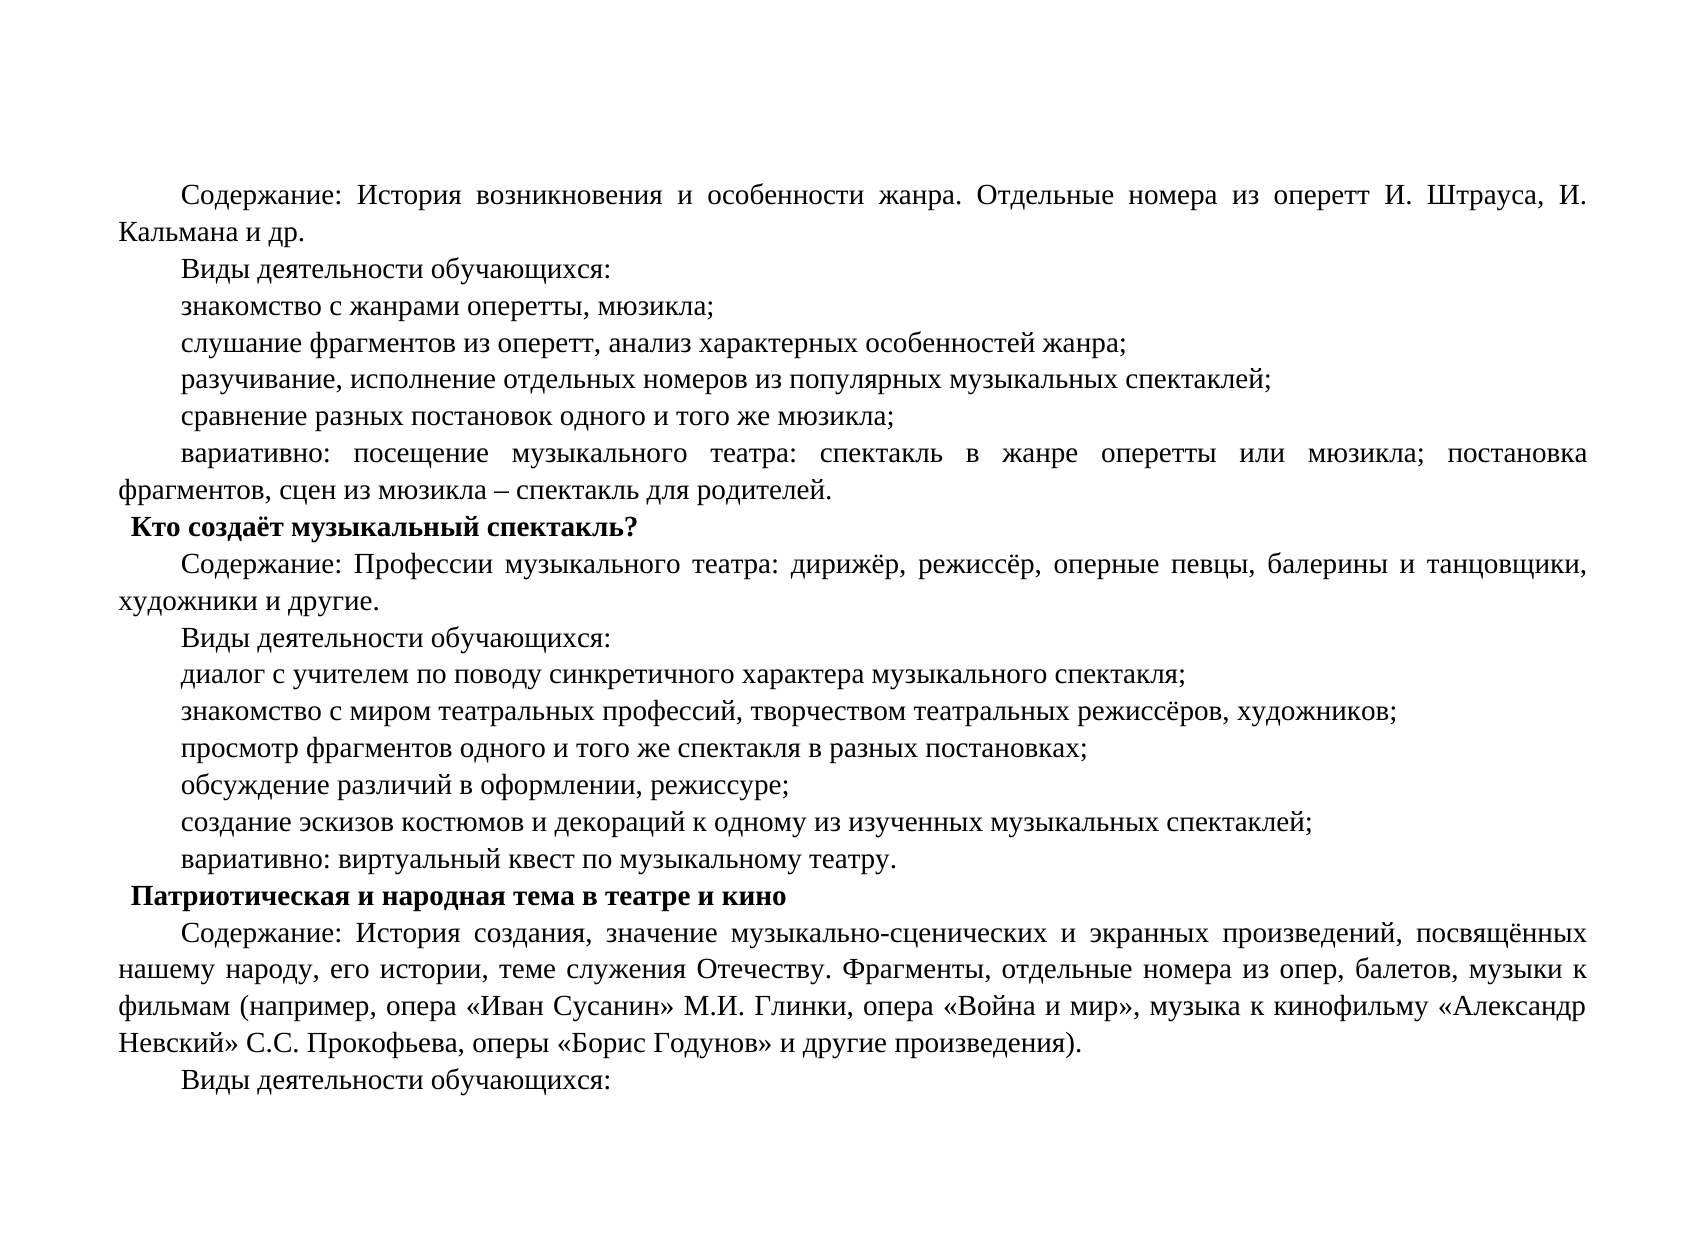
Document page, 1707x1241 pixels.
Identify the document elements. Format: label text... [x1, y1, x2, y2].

text Содержание: История возникновения и особенности жанра. Отдельные номера из оперетт И. Штрауса, И. Кальмана и др. [118, 177, 1588, 248]
text вариативно: посещение музыкального театра: спектакль в жанре оперетты или мюзикла; постановка фрагментов, сцен из мюзикла – спектакль для родителей. [118, 435, 1588, 506]
text вариативно: виртуальный квест по музыкальному театру. [118, 841, 1588, 874]
text знакомство с жанрами оперетты, мюзикла; [118, 288, 1588, 321]
text разучивание, исполнение отдельных номеров из популярных музыкальных спектаклей; [118, 362, 1588, 395]
text слушание фрагментов из оперетт, анализ характерных особенностей жанра; [118, 325, 1588, 358]
text диалог с учителем по поводу синкретичного характера музыкального спектакля; [118, 657, 1588, 690]
text просмотр фрагментов одного и того же спектакля в разных постановках; [118, 730, 1588, 764]
text Виды деятельности обучающихся: [118, 1062, 1588, 1096]
text обсуждение различий в оформлении, режиссуре; [118, 767, 1588, 801]
text Патриотическая и народная тема в театре и кино [131, 878, 1588, 911]
text Содержание: История создания, значение музыкально-сценических и экранных произведений, посвящённых нашему народу, его истории, теме служения Отечеству. Фрагменты, отдельные номера из опер, балетов, музыки к фильмам (например, опера «Иван Сусанин» М.И. Глинки, опера «Война и мир», музыка к кинофильму «Александр Невский» С.С. Прокофьева, оперы «Борис Годунов» и другие произведения). [118, 915, 1588, 1059]
text знакомство с миром театральных профессий, творчеством театральных режиссёров, художников; [118, 693, 1588, 727]
text Виды деятельности обучающихся: [118, 620, 1588, 653]
text Кто создаёт музыкальный спектакль? [131, 509, 1588, 543]
text сравнение разных постановок одного и того же мюзикла; [118, 398, 1588, 432]
text создание эскизов костюмов и декораций к одному из изученных музыкальных спектаклей; [118, 804, 1588, 838]
text Содержание: Профессии музыкального театра: дирижёр, режиссёр, оперные певцы, балерины и танцовщики, художники и другие. [118, 546, 1588, 616]
text Виды деятельности обучающихся: [118, 251, 1588, 284]
